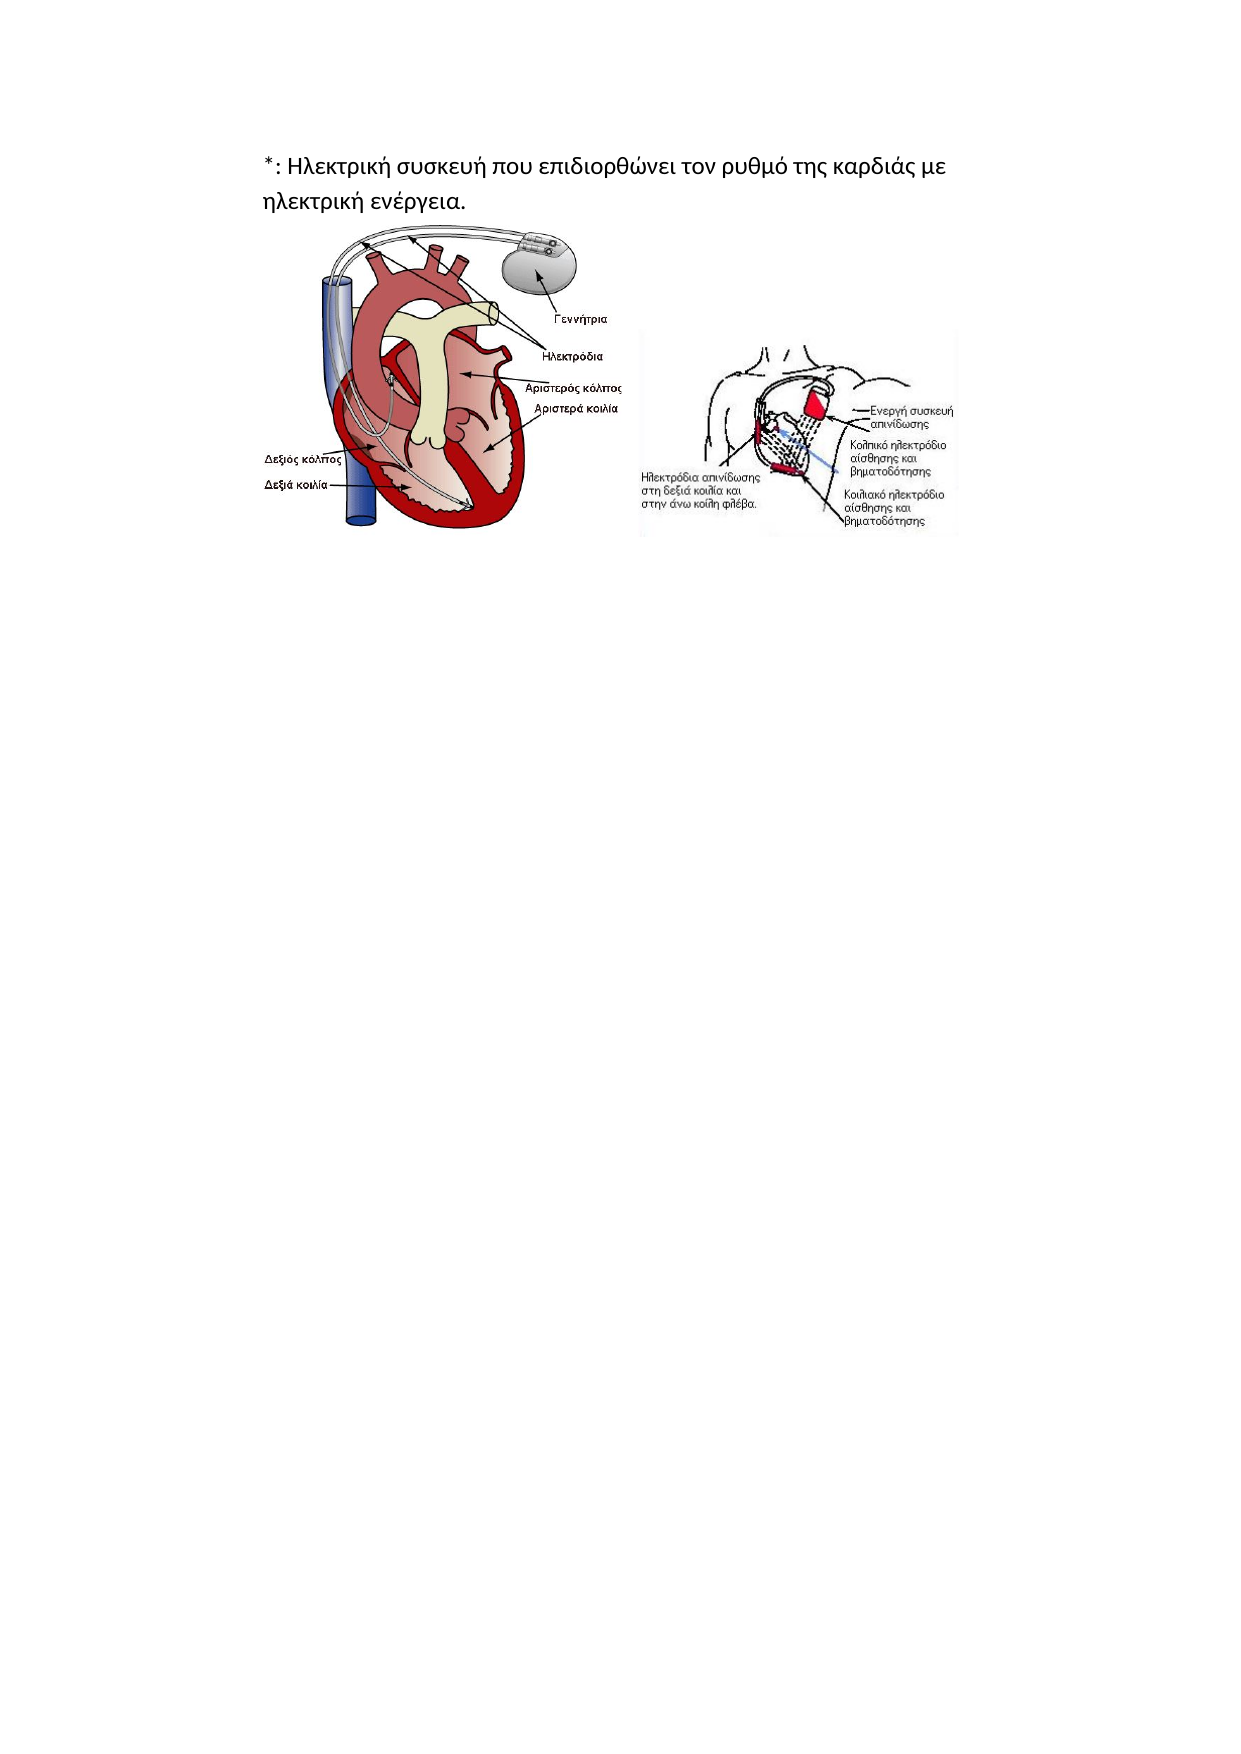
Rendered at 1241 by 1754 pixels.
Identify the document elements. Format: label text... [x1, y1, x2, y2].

list *: Ηλεκτρική συσκευή που επιδιορθώνει τον ρυθμό της καρδιάς με ηλεκτρική ενέργεια. [262, 150, 1053, 216]
picture [638, 329, 959, 537]
picture [262, 220, 622, 537]
